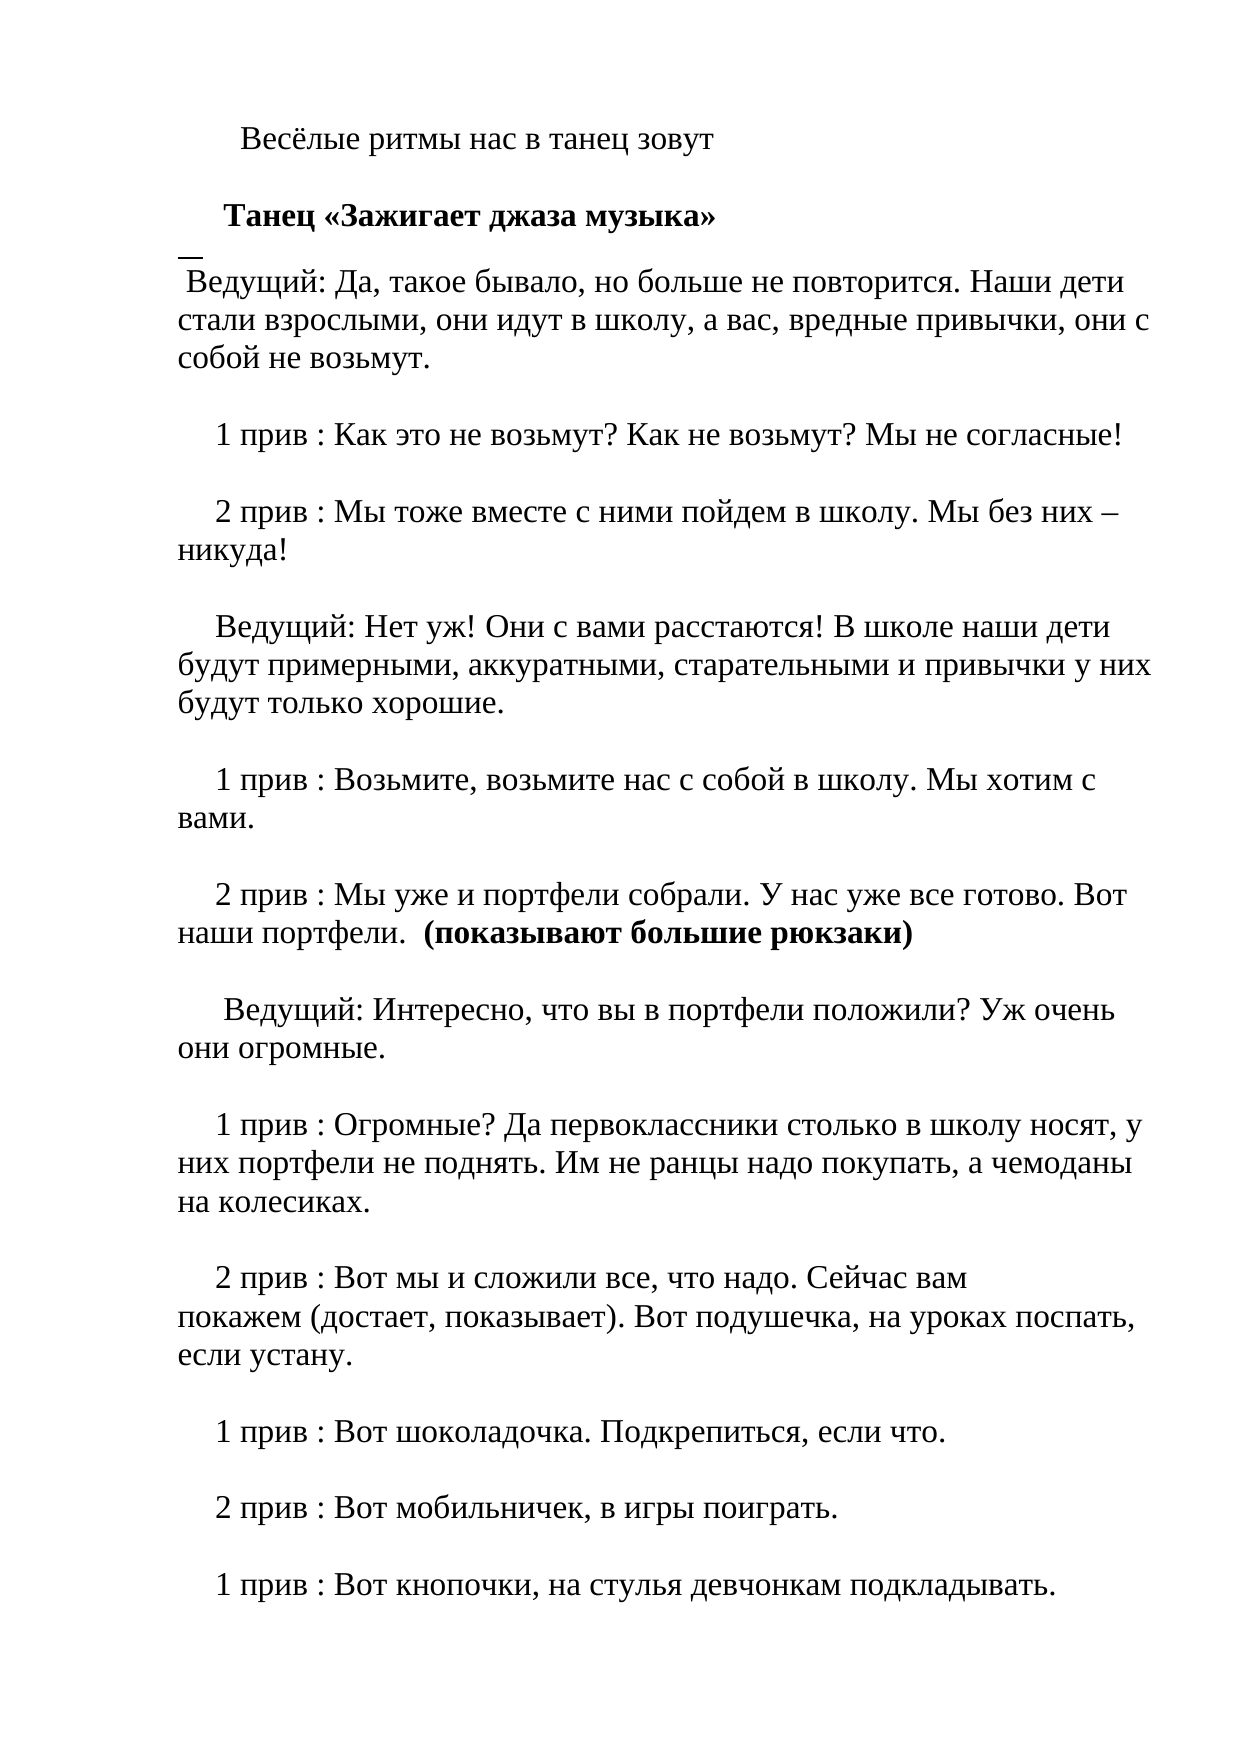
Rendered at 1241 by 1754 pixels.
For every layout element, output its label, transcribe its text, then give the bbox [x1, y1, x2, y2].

text Ведущий: Да, такое бывало, но больше не повторится. Наши дети стали взрослыми, они идут в школу, а вас, вредные привычки, они с собой не возьмут. [177, 261, 1152, 376]
text 1 прив : Как это не возьмут? Как не возьмут? Мы не согласные! [177, 414, 1152, 453]
text Весёлые ритмы нас в танец зовут [177, 118, 1152, 156]
text 2 прив : Мы тоже вместе с ними пойдем в школу. Мы без них – никуда! [177, 491, 1152, 568]
text 2 прив : Вот мы и сложили все, что надо. Сейчас вам покажем (достает, показывает). Вот подушечка, на уроках поспать, если устану. [177, 1258, 1152, 1373]
text 1 прив : Вот кнопочки, на стулья девчонкам подкладывать. [177, 1564, 1152, 1603]
text 1 прив : Возьмите, возьмите нас с собой в школу. Мы хотим с вами. [177, 759, 1152, 836]
text 2 прив : Вот мобильничек, в игры поиграть. [177, 1488, 1152, 1526]
text Ведущий: Нет уж! Они с вами расстаются! В школе наши дети будут примерными, аккуратными, старательными и привычки у них будут только хорошие. [177, 606, 1152, 721]
text 1 прив : Вот шоколадочка. Подкрепиться, если что. [177, 1411, 1152, 1449]
text Танец «Зажигает джаза музыка» [177, 195, 1152, 233]
text Ведущий: Интересно, что вы в портфели положили? Уж очень они огромные. [177, 989, 1152, 1066]
text 1 прив : Огромные? Да первоклассники столько в школу носят, у них портфели не поднять. Им не ранцы надо покупать, а чемоданы на колесиках. [177, 1104, 1152, 1219]
text 2 прив : Мы уже и портфели собрали. У нас уже все готово. Вот наши портфели. (показывают большие рюкзаки) [177, 874, 1152, 951]
